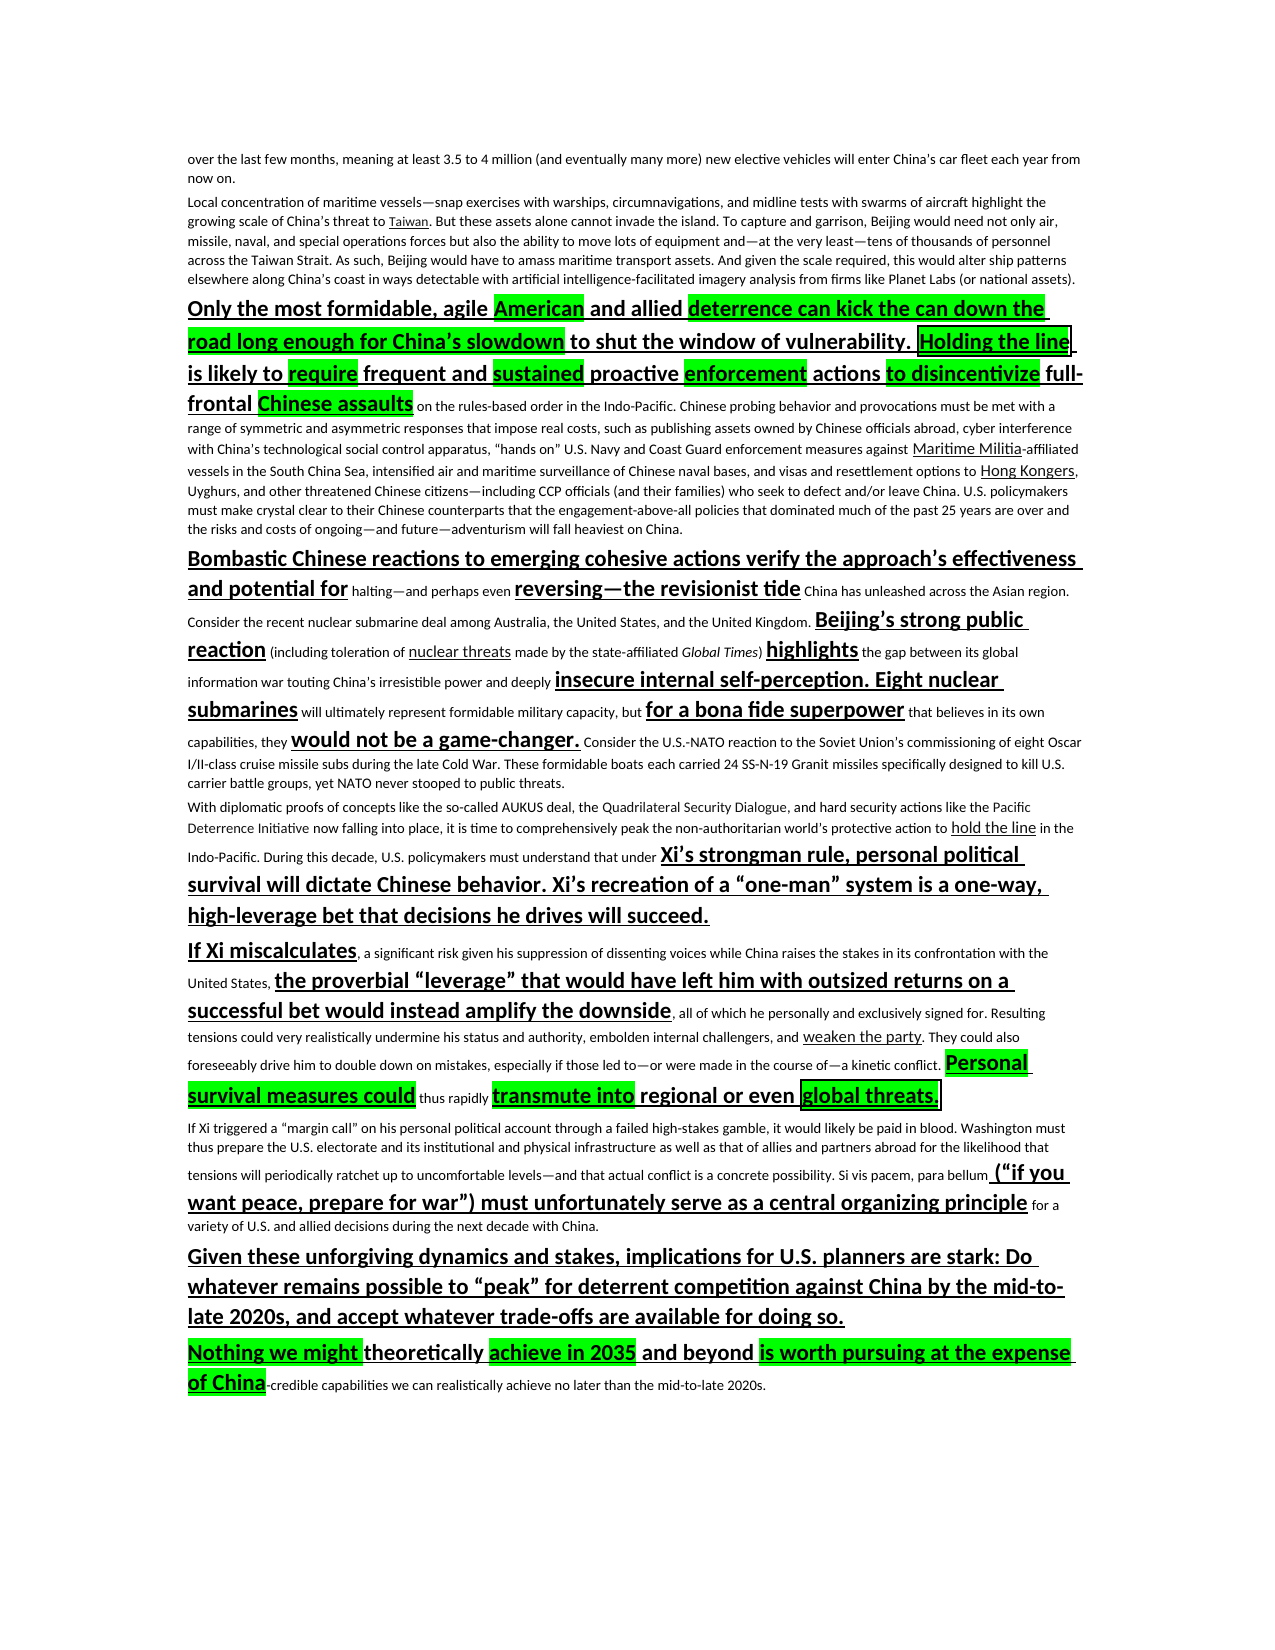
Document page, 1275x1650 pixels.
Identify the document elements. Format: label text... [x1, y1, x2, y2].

text Given these unforgiving dynamics and stakes, implications for U.S. planners are stark: Do whatever remains possible to “peak” for deterrent competition against China by the mid-to-late 2020s, and accept whatever trade-offs are available for doing so. [187, 1242, 1087, 1330]
text If Xi triggered a “margin call” on his personal political account through a failed high-stakes gamble, it would likely be paid in blood. Washington must thus prepare the U.S. electorate and its institutional and physical infrastructure as well as that of allies and partners abroad for the likelihood that tensions will periodically ratchet up to uncomfortable levels—and that actual conflict is a concrete possibility. Si vis pacem, para bellum (“if you want peace, prepare for war”) must unfortunately serve as a central organizing principle for a variety of U.S. and allied decisions during the next decade with China. [187, 1119, 1087, 1235]
text Bombastic Chinese reactions to emerging cohesive actions verify the approach’s effectiveness and potential for halting—and perhaps even reversing—the revisionist tide China has unleashed across the Asian region. Consider the recent nuclear submarine deal among Australia, the United States, and the United Kingdom. Beijing’s strong public reaction (including toleration of nuclear threats made by the state-affiliated Global Times) highlights the gap between its global information war touting China’s irresistible power and deeply insecure internal self-perception. Eight nuclear submarines will ultimately represent formidable military capacity, but for a bona fide superpower that believes in its own capabilities, they would not be a game-changer. Consider the U.S.-NATO reaction to the Soviet Union’s commissioning of eight Oscar I/II-class cruise missile subs during the late Cold War. These formidable boats each carried 24 SS-N-19 Granit missiles specifically designed to kill U.S. carrier battle groups, yet NATO never stooped to public threats. [187, 544, 1087, 792]
text Only the most formidable, agile American and allied deterrence can kick the can down the road long enough for China’s slowdown to shut the window of vulnerability. Holding the line is likely to require frequent and sustained proactive enforcement actions to disincentivize full-frontal Chinese assaults on the rules-based order in the Indo-Pacific. Chinese probing behavior and provocations must be met with a range of symmetric and asymmetric responses that impose real costs, such as publishing assets owned by Chinese officials abroad, cyber interference with China’s technological social control apparatus, “hands on” U.S. Navy and Coast Guard enforcement measures against Maritime Militia-affiliated vessels in the South China Sea, intensified air and maritime surveillance of Chinese naval bases, and visas and resettlement options to Hong Kongers, Uyghurs, and other threatened Chinese citizens—including CCP officials (and their families) who seek to defect and/or leave China. U.S. policymakers must make crystal clear to their Chinese counterparts that the engagement-above-all policies that dominated much of the past 25 years are over and the risks and costs of ongoing—and future—adventurism will fall heaviest on China. [187, 294, 1087, 538]
text With diplomatic proofs of concepts like the so-called AUKUS deal, the Quadrilateral Security Dialogue, and hard security actions like the Pacific Deterrence Initiative now falling into place, it is time to comprehensively peak the non-authoritarian world’s protective action to hold the line in the Indo-Pacific. During this decade, U.S. policymakers must understand that under Xi’s strongman rule, personal political survival will dictate Chinese behavior. Xi’s recreation of a “one-man” system is a one-way, high-leverage bet that decisions he drives will succeed. [187, 798, 1087, 929]
text Local concentration of maritime vessels—snap exercises with warships, circumnavigations, and midline tests with swarms of aircraft highlight the growing scale of China’s threat to Taiwan. But these assets alone cannot invade the island. To capture and garrison, Beijing would need not only air, missile, naval, and special operations forces but also the ability to move lots of equipment and—at the very least—tens of thousands of personnel across the Taiwan Strait. As such, Beijing would have to amass maritime transport assets. And given the scale required, this would alter ship patterns elsewhere along China’s coast in ways detectable with artificial intelligence-facilitated imagery analysis from firms like Planet Labs (or national assets). [187, 193, 1087, 288]
text If Xi miscalculates, a significant risk given his suppression of dissenting voices while China raises the stakes in its confrontation with the United States, the proverbial “leverage” that would have left him with outsized returns on a successful bet would instead amplify the downside, all of which he personally and exclusively signed for. Resulting tensions could very realistically undermine his status and authority, embolden internal challengers, and weaken the party. They could also foreseeably drive him to double down on mistakes, especially if those led to—or were made in the course of—a kinetic conflict. Personal survival measures could thus rapidly transmute into regional or even global threats. [187, 936, 1087, 1111]
text Nothing we might theoretically achieve in 2035 and beyond is worth pursuing at the expense of China-credible capabilities we can realistically achieve no later than the mid-to-late 2020s. [187, 1338, 1087, 1396]
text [187, 150, 1087, 187]
